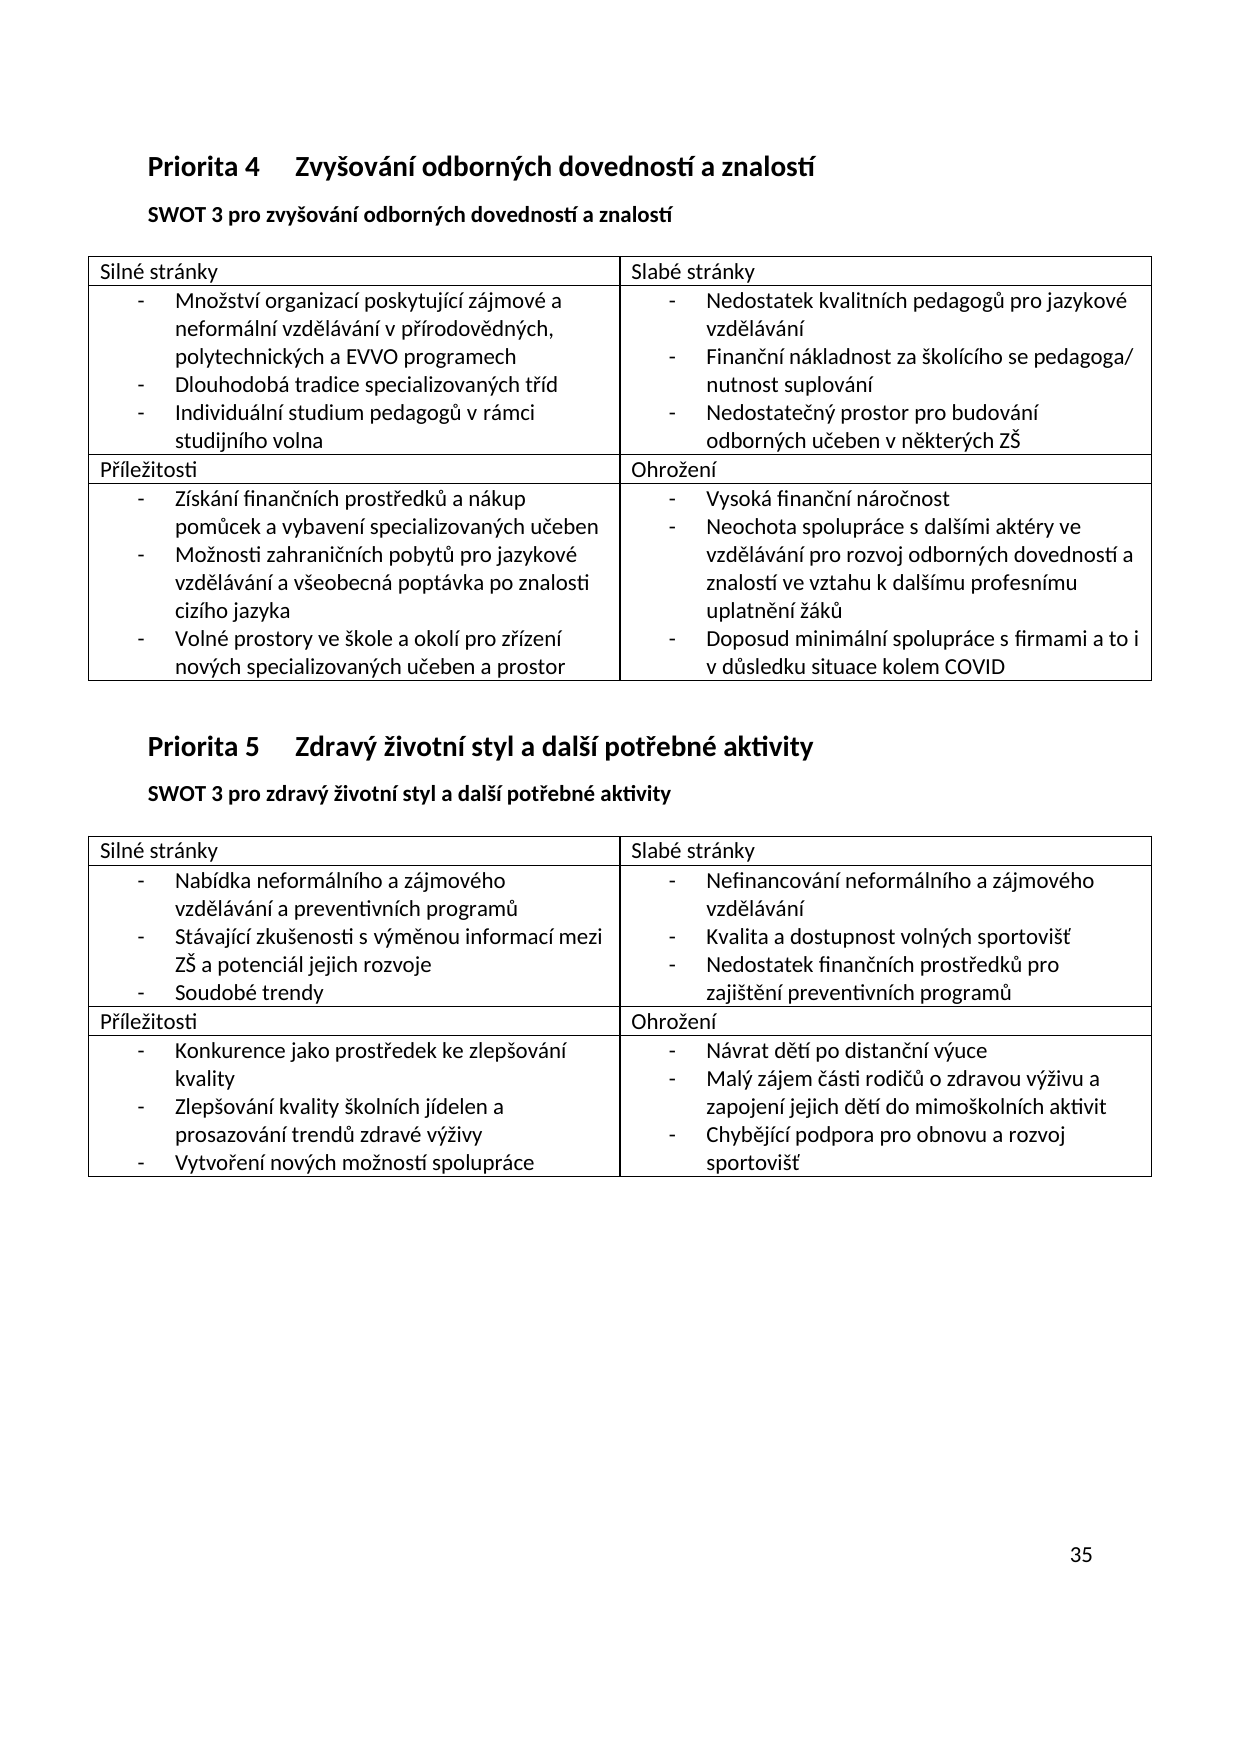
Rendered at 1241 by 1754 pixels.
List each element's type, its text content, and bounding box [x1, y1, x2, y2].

table_cell Nabídka neformálního a zájmového vzdělávání a preventivních programů Stávající zkušenosti s výměnou informací mezi ZŠ a potenciál jejich rozvoje Soudobé trendy [89, 866, 619, 1006]
text Priorita 5 Zdravý životní styl a další potřebné aktivity [148, 728, 1093, 764]
table_cell Nefinancování neformálního a zájmového vzdělávání Kvalita a dostupnost volných sportovišť Nedostatek finančních prostředků pro zajištění preventivních programů [621, 866, 1151, 1006]
table_cell Příležitosti [89, 1007, 619, 1035]
text SWOT 3 pro zdravý životní styl a další potřebné aktivity [148, 779, 1093, 836]
table_cell Příležitosti [89, 455, 619, 483]
table_header Silné stránky [89, 257, 619, 285]
table_cell Konkurence jako prostředek ke zlepšování kvality Zlepšování kvality školních jídelen a prosazování trendů zdravé výživy Vytvoření nových možností spolupráce [89, 1036, 619, 1176]
table_cell Ohrožení [621, 455, 1151, 483]
table_header Slabé stránky [621, 257, 1151, 285]
table_cell Vysoká finanční náročnost Neochota spolupráce s dalšími aktéry ve vzdělávání pro rozvoj odborných dovedností a znalostí ve vztahu k dalšímu profesnímu uplatnění žáků Doposud minimální spolupráce s firmami a to i v důsledku situace kolem COVID [621, 484, 1151, 680]
table_header Silné stránky [89, 837, 619, 865]
text Priorita 4 Zvyšování odborných dovedností a znalostí [148, 148, 1093, 183]
table_cell Návrat dětí po distanční výuce Malý zájem části rodičů o zdravou výživu a zapojení jejich dětí do mimoškolních aktivit Chybějící podpora pro obnovu a rozvoj sportovišť [621, 1036, 1151, 1176]
table_cell Získání finančních prostředků a nákup pomůcek a vybavení specializovaných učeben Možnosti zahraničních pobytů pro jazykové vzdělávání a všeobecná poptávka po znalosti cizího jazyka Volné prostory ve škole a okolí pro zřízení nových specializovaných učeben a prostor [89, 484, 619, 680]
table_cell Množství organizací poskytující zájmové a neformální vzdělávání v přírodovědných, polytechnických a EVVO programech Dlouhodobá tradice specializovaných tříd Individuální studium pedagogů v rámci studijního volna [89, 286, 619, 454]
table_cell Nedostatek kvalitních pedagogů pro jazykové vzdělávání Finanční nákladnost za školícího se pedagoga/ nutnost suplování Nedostatečný prostor pro budování odborných učeben v některých ZŠ [621, 286, 1151, 454]
text SWOT 3 pro zvyšování odborných dovedností a znalostí [148, 200, 1093, 256]
table_cell Ohrožení [621, 1007, 1151, 1035]
table_header Slabé stránky [621, 837, 1151, 865]
